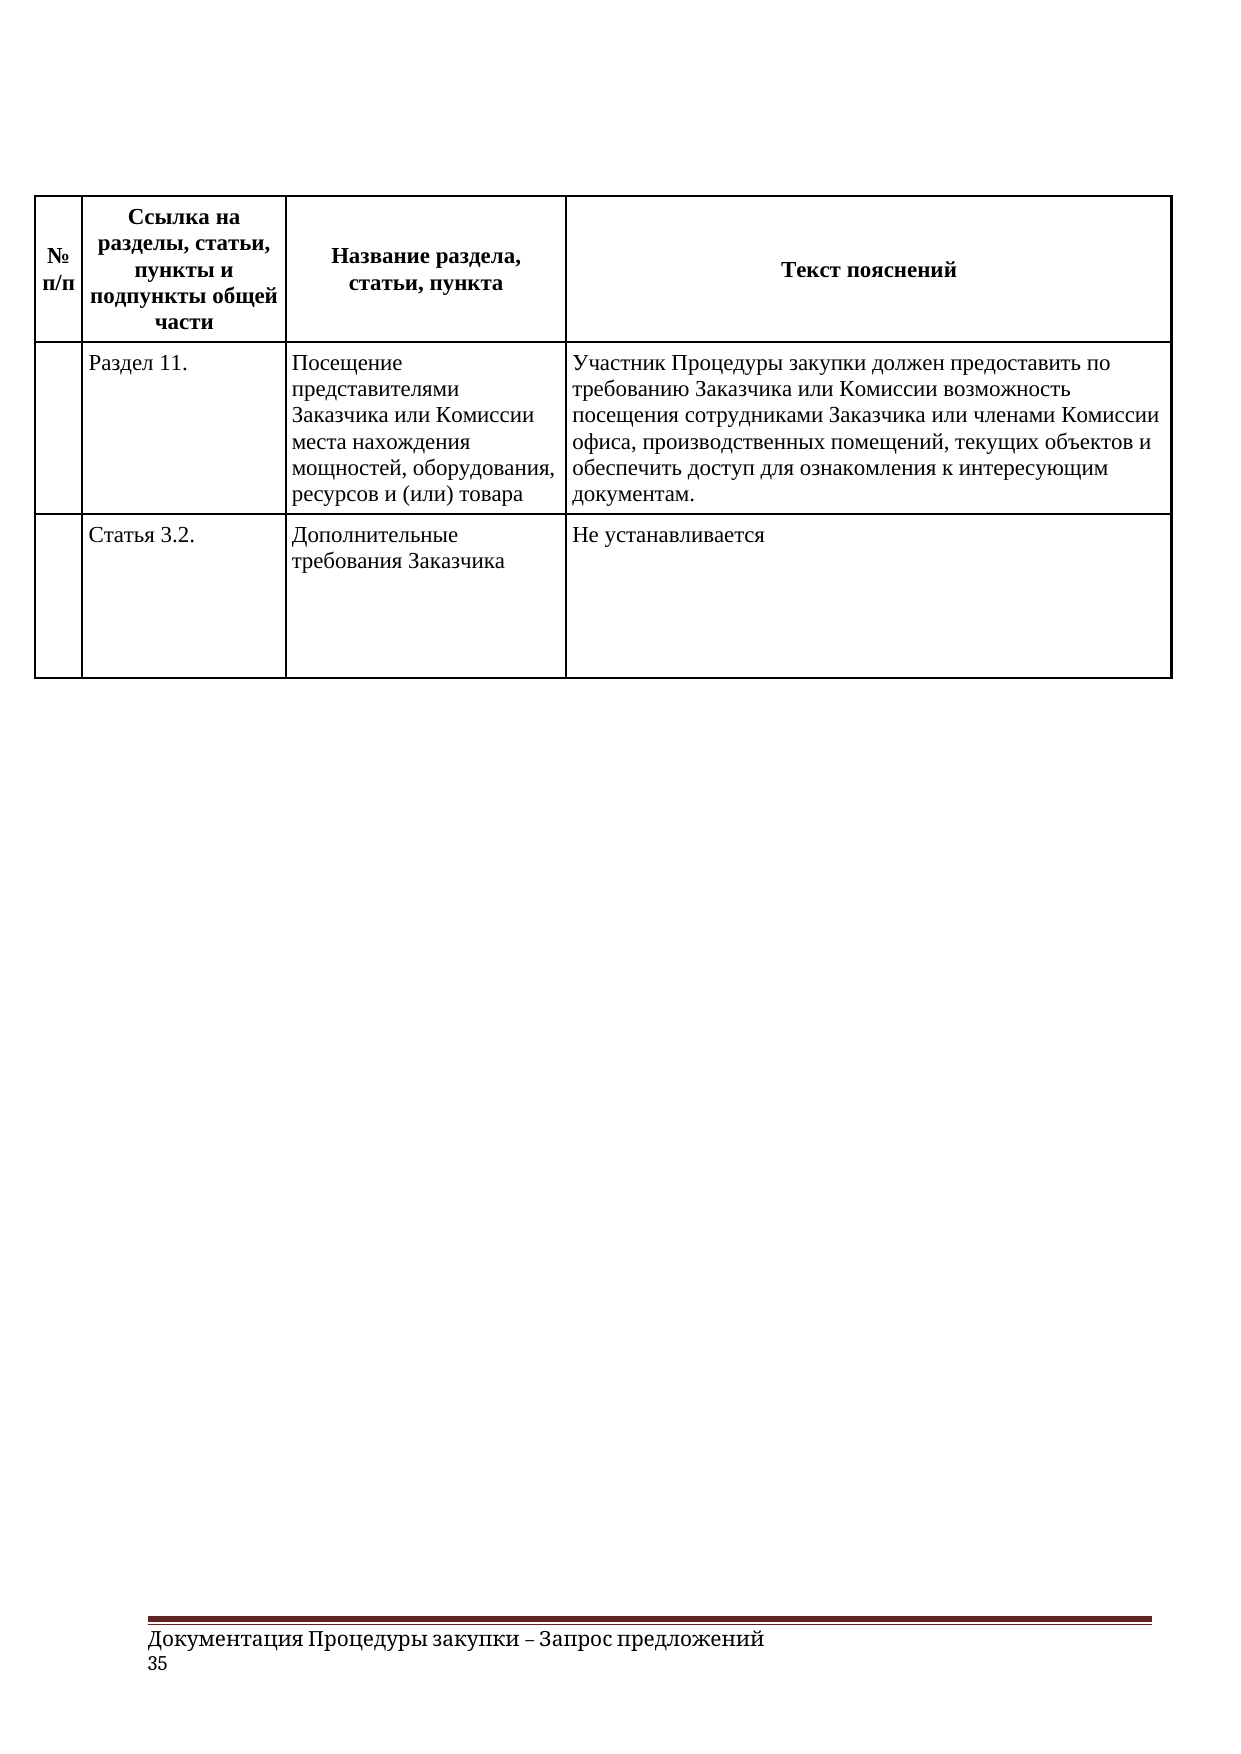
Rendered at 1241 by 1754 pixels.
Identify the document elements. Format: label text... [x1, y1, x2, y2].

table_cell Статья 3.2. [83, 515, 285, 677]
table_header Текст пояснений [567, 197, 1170, 341]
table_cell Посещение представителями Заказчика или Комиссии места нахождения мощностей, оборудования, ресурсов и (или) товара [287, 343, 565, 513]
table_header Название раздела, статьи, пункта [287, 197, 565, 341]
table_cell Не устанавливается [567, 515, 1170, 677]
table_cell [36, 343, 81, 513]
table_header № п/п [36, 197, 81, 341]
table_header Ссылка на разделы, статьи, пункты и подпункты общей части [83, 197, 285, 341]
table_cell Раздел 11. [83, 343, 285, 513]
table_cell Дополнительные требования Заказчика [287, 515, 565, 677]
table_cell Участник Процедуры закупки должен предоставить по требованию Заказчика или Комиссии возможность посещения сотрудниками Заказчика или членами Комиссии офиса, производственных помещений, текущих объектов и обеспечить доступ для ознакомления к интересующим документам. [567, 343, 1170, 513]
table_cell [36, 515, 81, 677]
